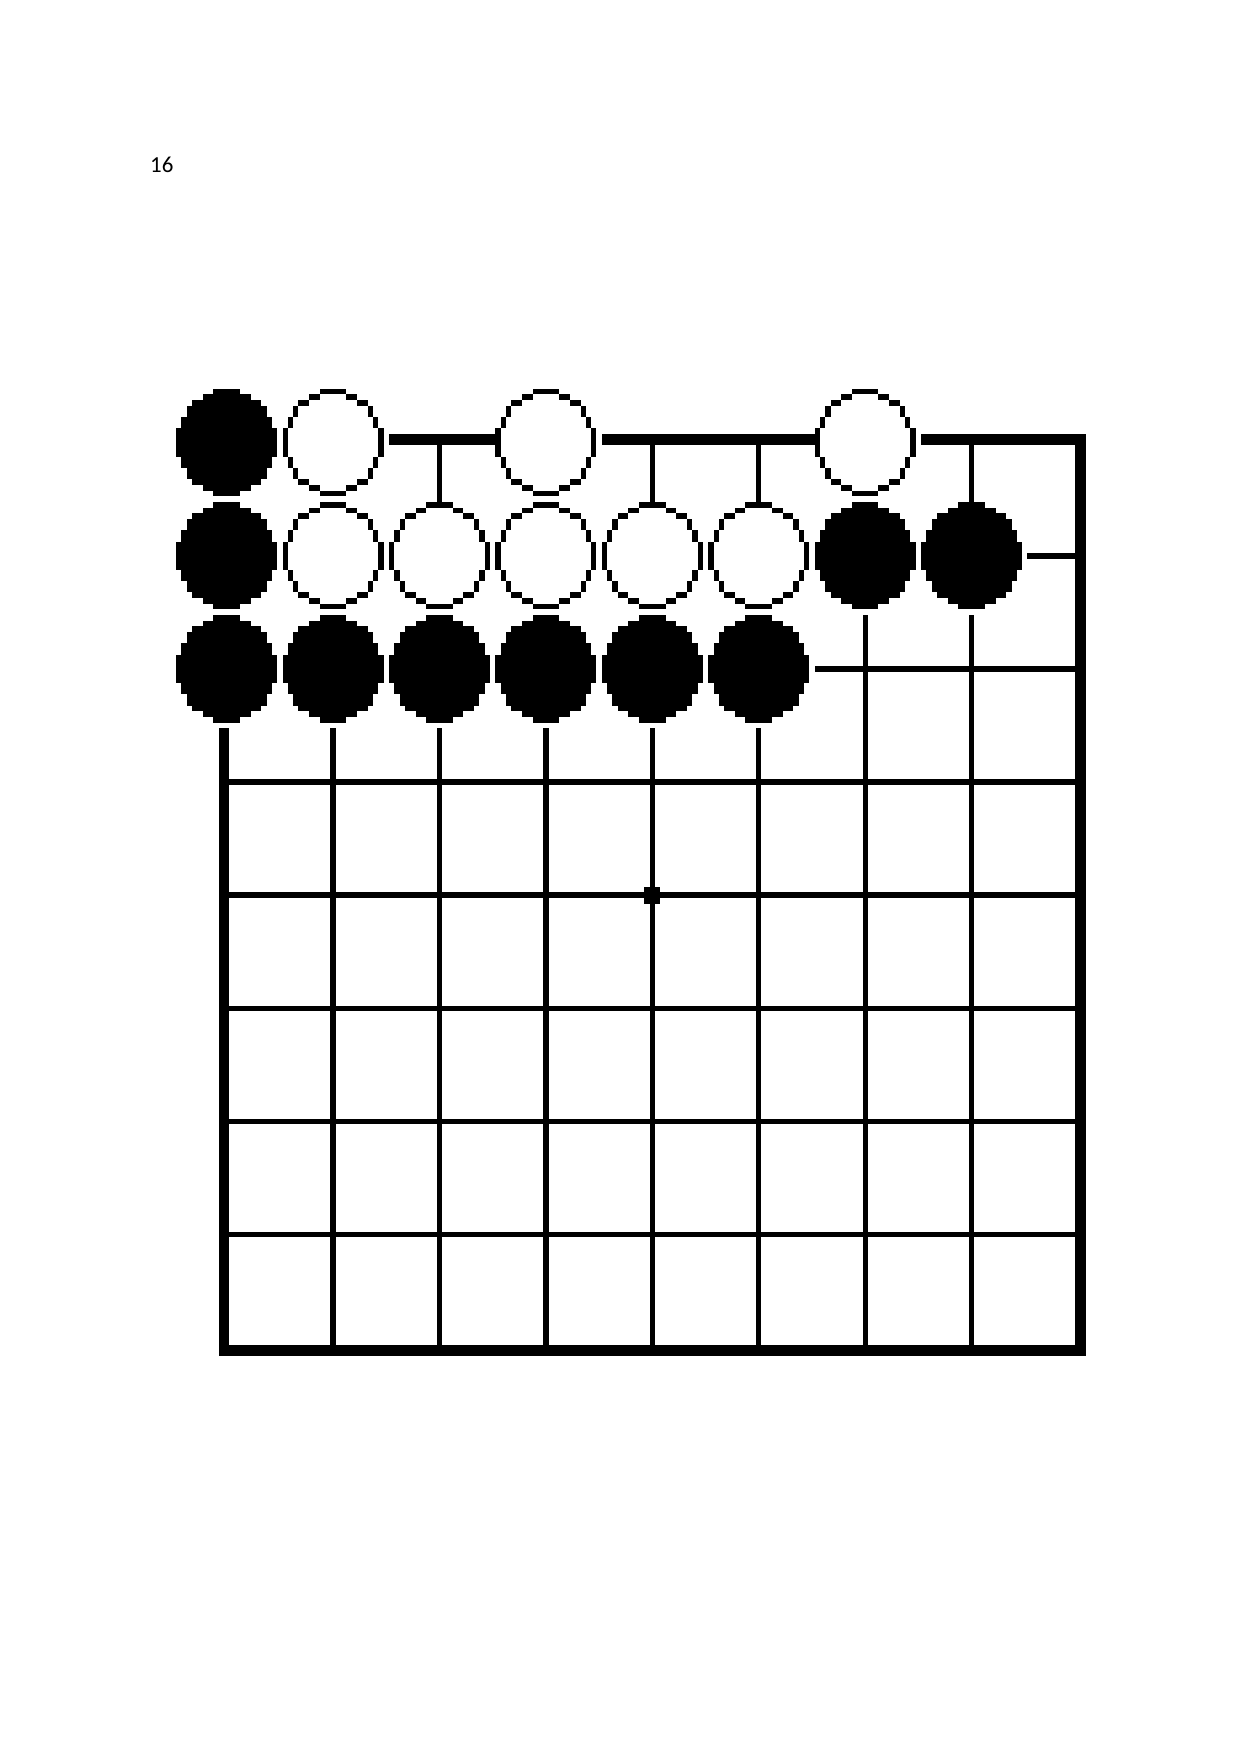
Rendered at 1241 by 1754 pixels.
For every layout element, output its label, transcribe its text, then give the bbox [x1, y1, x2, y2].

picture [150, 362, 1161, 1436]
text 16 [150, 150, 1090, 178]
